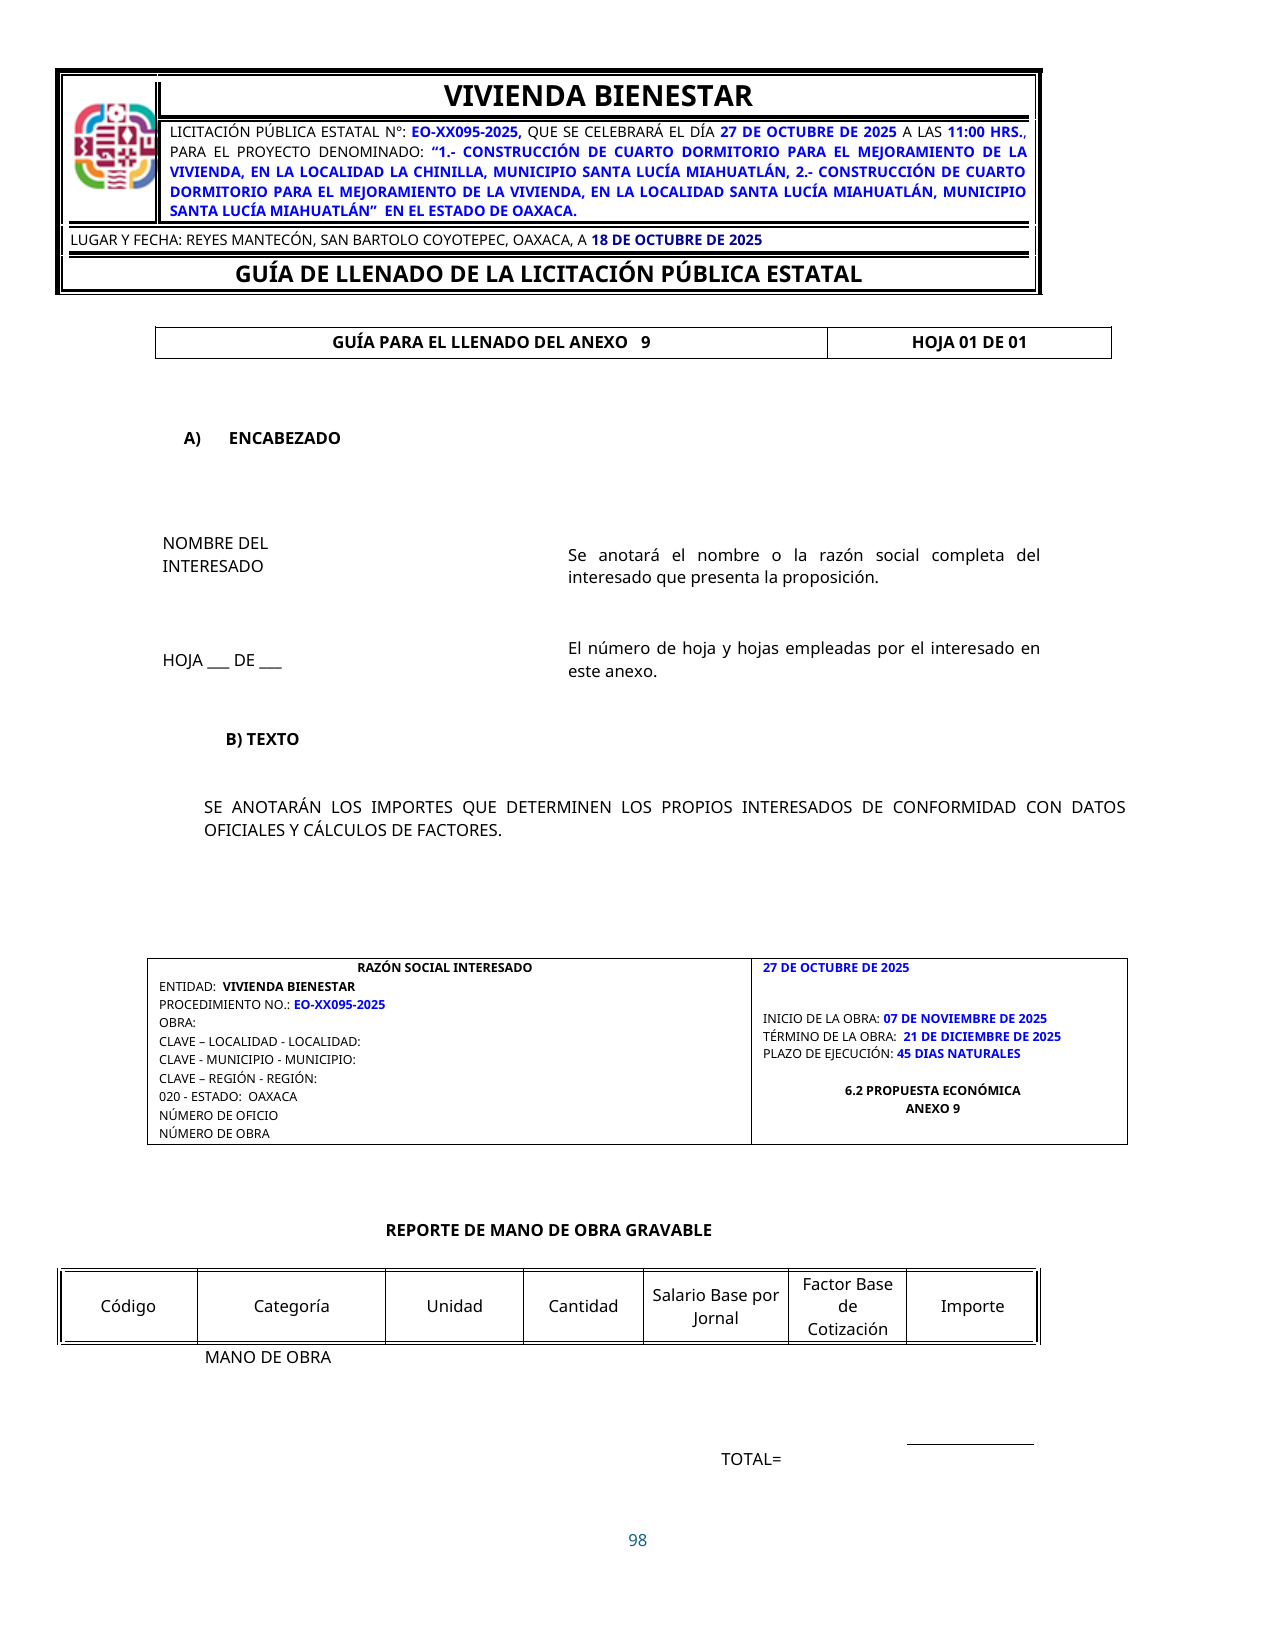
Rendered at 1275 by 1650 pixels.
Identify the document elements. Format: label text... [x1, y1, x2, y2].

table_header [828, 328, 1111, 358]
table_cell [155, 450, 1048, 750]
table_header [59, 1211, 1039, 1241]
picture [161, 122, 170, 195]
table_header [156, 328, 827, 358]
picture [161, 96, 170, 115]
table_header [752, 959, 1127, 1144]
text SE ANOTARÁN LOS IMPORTES QUE DETERMINEN LOS PROPIOS INTERESADOS DE CONFORMIDAD CON DATOS OFICIALES Y CÁLCULOS DE FACTORES. [204, 796, 1127, 841]
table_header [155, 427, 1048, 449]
picture [63, 96, 155, 195]
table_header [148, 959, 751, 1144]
picture [157, 96, 170, 195]
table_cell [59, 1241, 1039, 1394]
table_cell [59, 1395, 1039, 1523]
